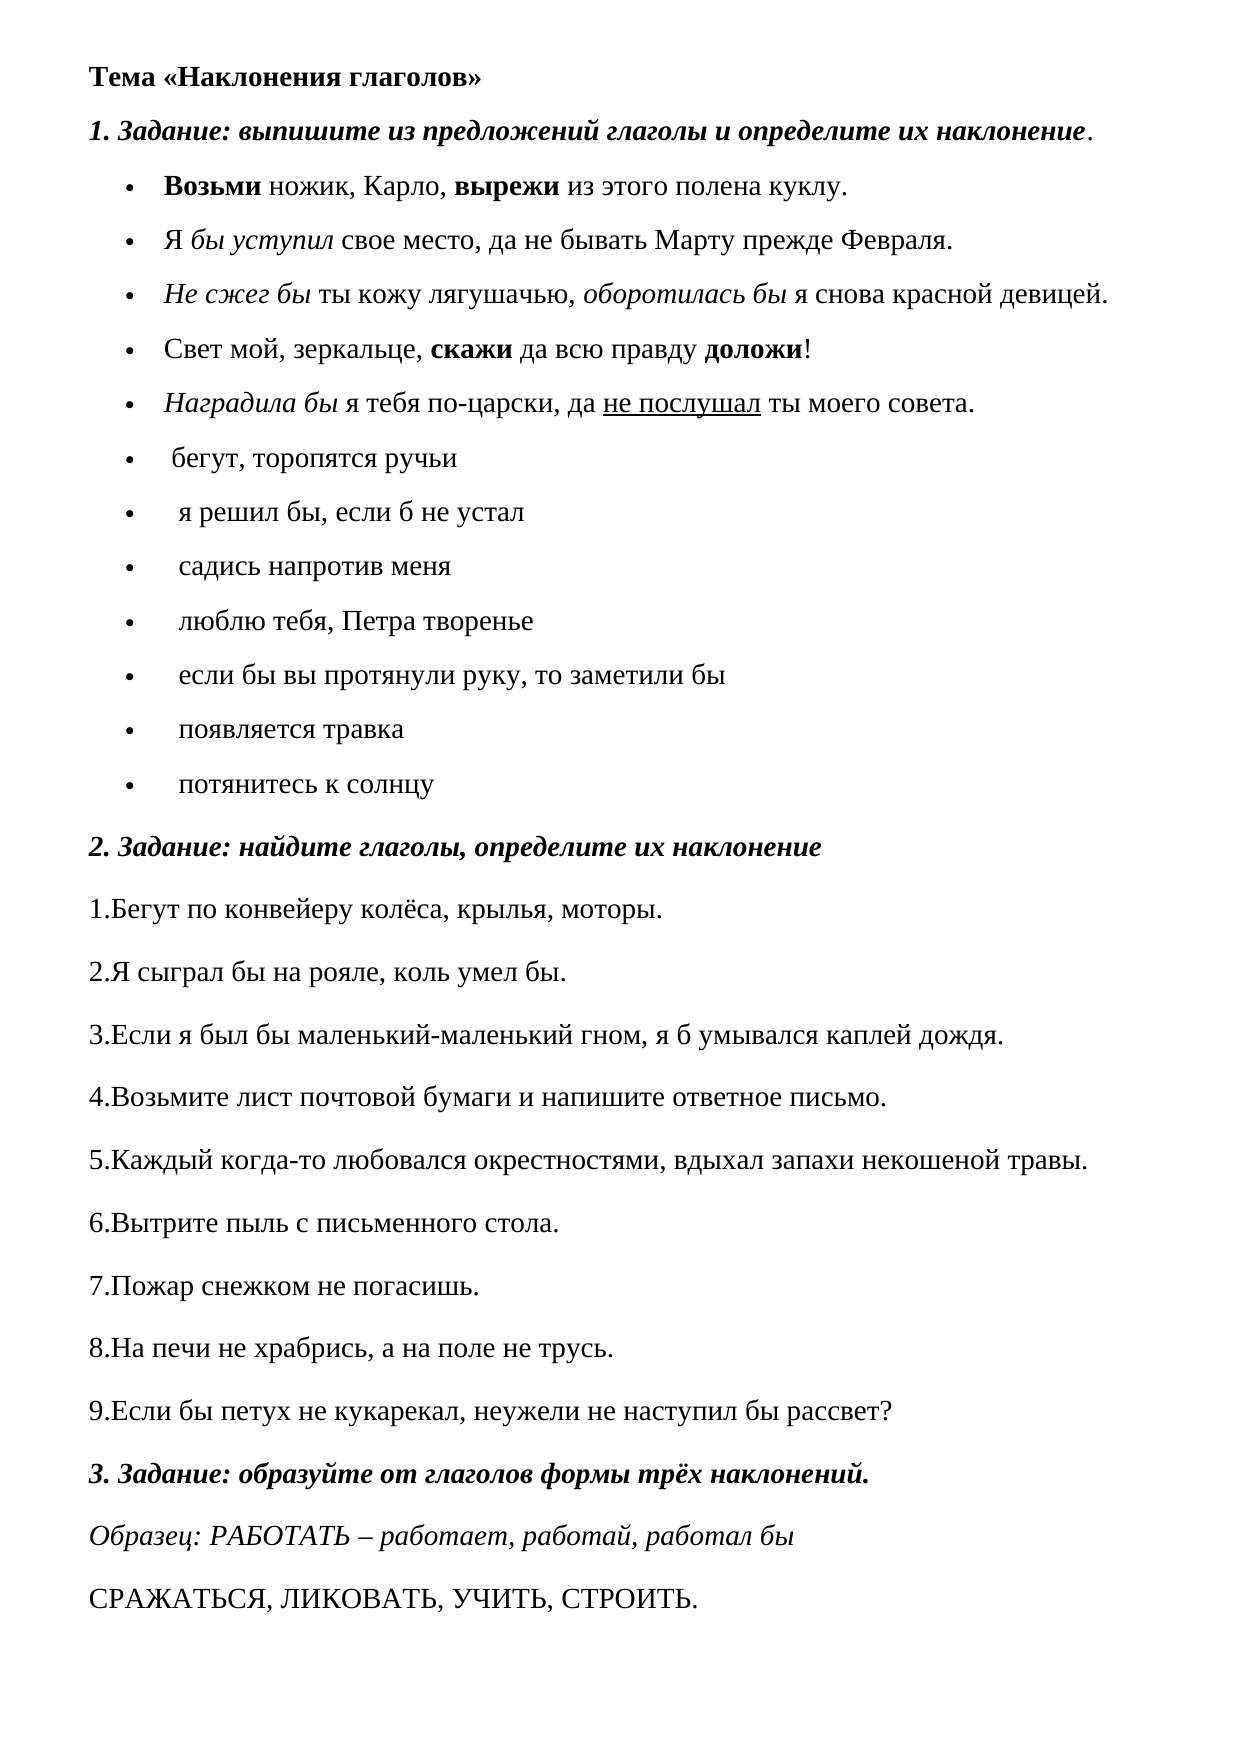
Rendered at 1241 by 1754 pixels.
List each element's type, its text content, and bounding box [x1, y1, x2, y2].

text 3.Если я был бы маленький-маленький гном, я б умывался каплей дождя. [89, 1017, 1152, 1050]
text 1.Бегут по конвейеру колёса, крылья, моторы. [89, 891, 1152, 925]
list Я бы уступил свое место, да не бывать Марту прежде Февраля. [126, 222, 1152, 256]
list люблю тебя, Петра творенье [126, 603, 1152, 636]
list Наградила бы я тебя по-царски, да не послушал ты моего совета. [126, 385, 1152, 419]
list Свет мой, зеркальце, скажи да всю правду доложи! [126, 331, 1152, 364]
text 8.На печи не храбрись, а на поле не трусь. [89, 1330, 1152, 1364]
list если бы вы протянули руку, то заметили бы [126, 657, 1152, 691]
list я решил бы, если б не устал [126, 494, 1152, 528]
text Тема «Наклонения глаголов» [89, 59, 1152, 93]
text 4.Возьмите лист почтовой бумаги и напишите ответное письмо. [89, 1079, 1152, 1113]
text СРАЖАТЬСЯ, ЛИКОВАТЬ, УЧИТЬ, СТРОИТЬ. [89, 1581, 1152, 1615]
text 6.Вытрите пыль с письменного стола. [89, 1205, 1152, 1238]
list потянитесь к солнцу [126, 766, 1152, 799]
text 2.Я сыграл бы на рояле, коль умел бы. [89, 954, 1152, 988]
text 5.Каждый когда-то любовался окрестностями, вдыхал запахи некошеной травы. [89, 1142, 1152, 1176]
list Не сжег бы ты кожу лягушачью, оборотилась бы я снова красной девицей. [126, 277, 1152, 310]
text 2. Задание: найдите глаголы, определите их наклонение [89, 829, 1152, 862]
text 1. Задание: выпишите из предложений глаголы и определите их наклонение. [89, 113, 1152, 147]
list Возьми ножик, Карло, вырежи из этого полена куклу. [126, 168, 1152, 201]
list садись напротив меня [126, 548, 1152, 582]
text 3. Задание: образуйте от глаголов формы трёх наклонений. [89, 1456, 1152, 1489]
text 7.Пожар снежком не погасишь. [89, 1268, 1152, 1301]
list бегут, торопятся ручьи [126, 440, 1152, 473]
list появляется травка [126, 712, 1152, 745]
text Образец: РАБОТАТЬ – работает, работай, работал бы [89, 1518, 1152, 1552]
text 9.Если бы петух не кукарекал, неужели не наступил бы рассвет? [89, 1393, 1152, 1427]
